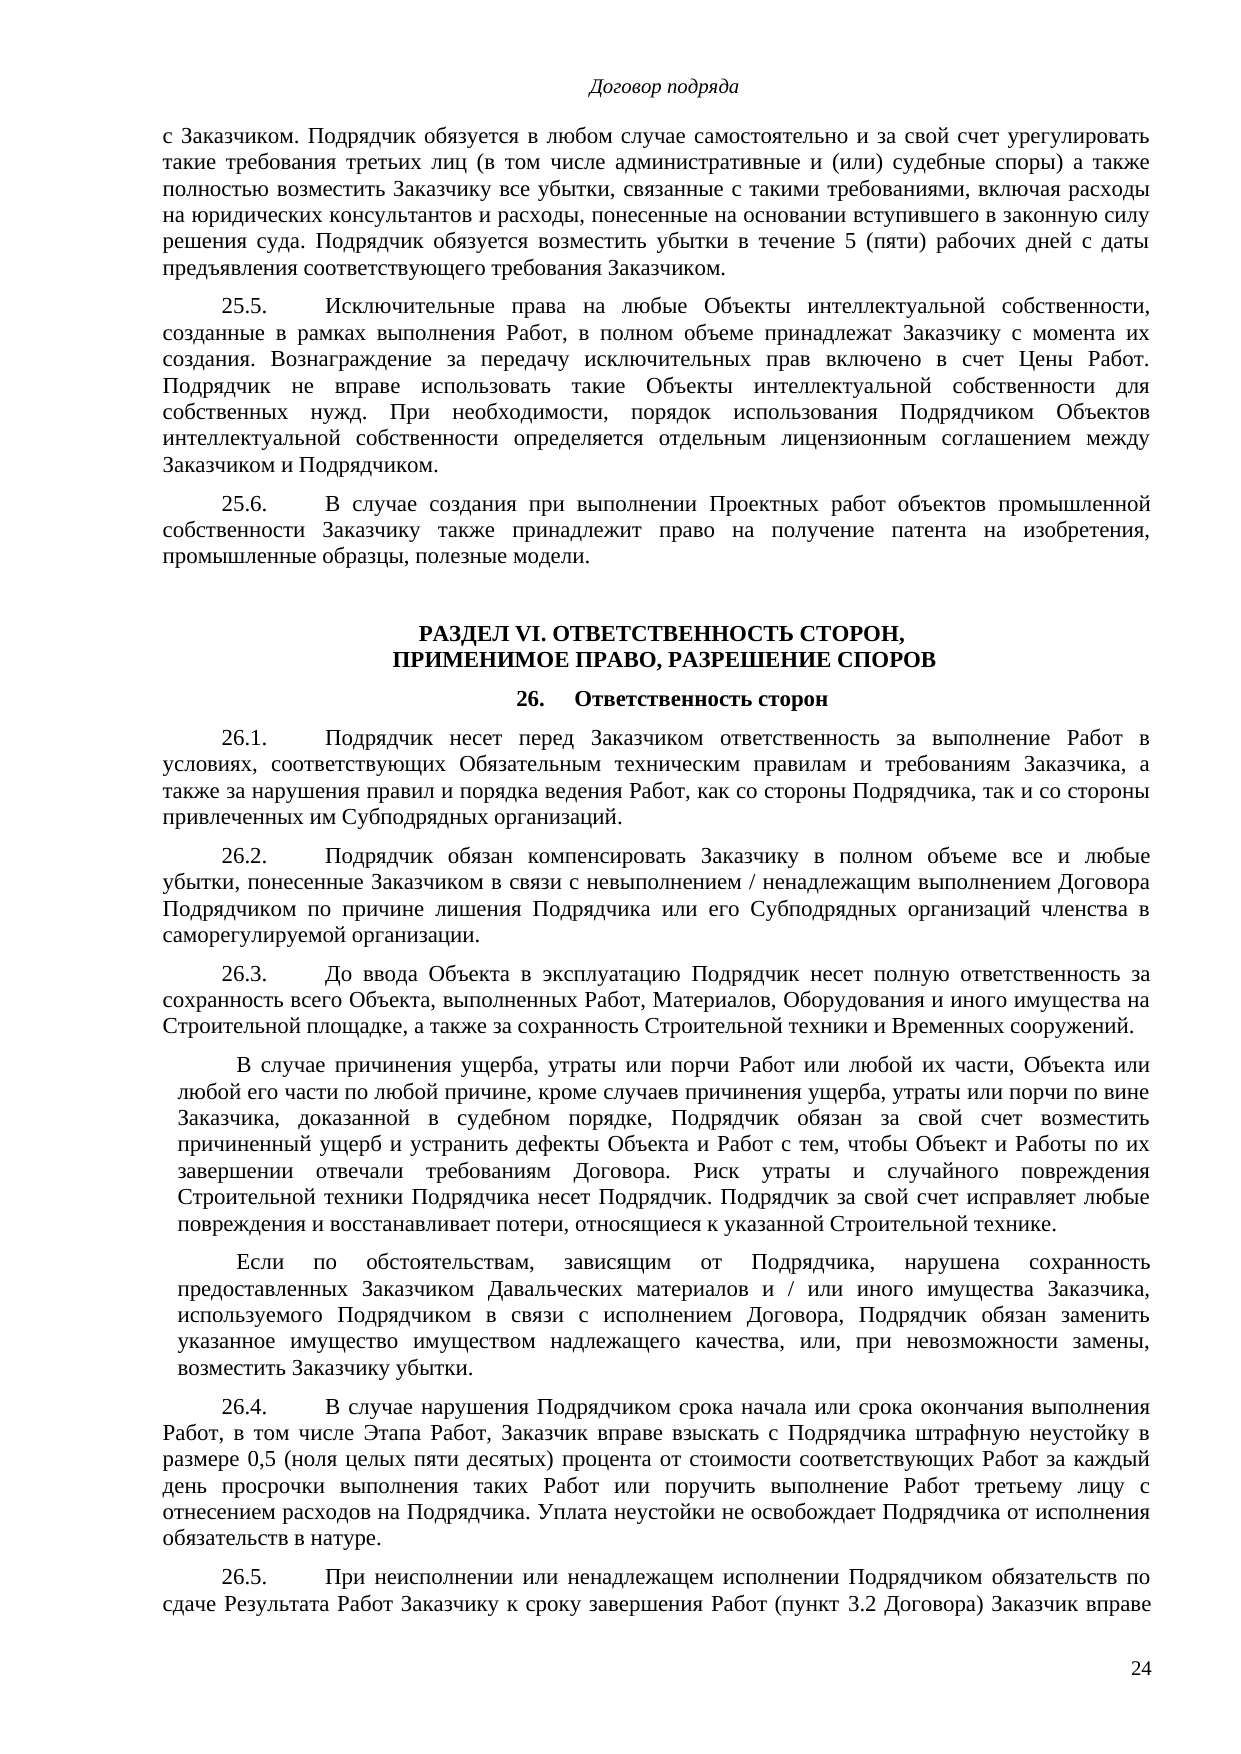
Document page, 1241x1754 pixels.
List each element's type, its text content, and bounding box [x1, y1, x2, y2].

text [162, 122, 1152, 280]
text Исключительные права на любые Объекты интеллектуальной собственности, созданные в рамках выполнения Работ, в полном объеме принадлежат Заказчику с момента их создания. Вознаграждение за передачу исключительных прав включено в счет Цены Работ. Подрядчик не вправе использовать такие Объекты интеллектуальной собственности для собственных нужд. При необходимости, порядок использования Подрядчиком Объектов интеллектуальной собственности определяется отдельным лицензионным соглашением между Заказчиком и Подрядчиком. [162, 293, 1152, 477]
text Ответственность сторон [177, 685, 1152, 712]
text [162, 1563, 1152, 1616]
text В случае нарушения Подрядчиком срока начала или срока окончания выполнения Работ, в том числе Этапа Работ, Заказчик вправе взыскать с Подрядчика штрафную неустойку в размере 0,5 (ноля целых пяти десятых) процента от стоимости соответствующих Работ за каждый день просрочки выполнения таких Работ или поручить выполнение Работ третьему лицу с отнесением расходов на Подрядчика. Уплата неустойки не освобождает Подрядчика от исполнения обязательств в натуре. [162, 1393, 1152, 1551]
text Подрядчик несет перед Заказчиком ответственность за выполнение Работ в условиях, соответствующих Обязательным техническим правилам и требованиям Заказчика, а также за нарушения правил и порядка ведения Работ, как со стороны Подрядчика, так и со стороны привлеченных им Субподрядных организаций. [162, 724, 1152, 829]
list РАЗДЕЛ VI. ОТВЕТСТВЕННОСТЬ СТОРОН, ПРИМЕНИМОЕ ПРАВО, РАЗРЕШЕНИЕ СПОРОВ [177, 620, 1152, 673]
list Если по обстоятельствам, зависящим от Подрядчика, нарушена сохранность предоставленных Заказчиком Давальческих материалов и / или иного имущества Заказчика, используемого Подрядчиком в связи с исполнением Договора, Подрядчик обязан заменить указанное имущество имуществом надлежащего качества, или, при невозможности замены, возместить Заказчику убытки. [177, 1248, 1152, 1380]
text Подрядчик обязан компенсировать Заказчику в полном объеме все и любые убытки, понесенные Заказчиком в связи с невыполнением / ненадлежащим выполнением Договора Подрядчиком по причине лишения Подрядчика или его Субподрядных организаций членства в саморегулируемой организации. [162, 842, 1152, 947]
text До ввода Объекта в эксплуатацию Подрядчик несет полную ответственность за сохранность всего Объекта, выполненных Работ, Материалов, Оборудования и иного имущества на Строительной площадке, а также за сохранность Строительной техники и Временных сооружений. [162, 960, 1152, 1039]
text В случае создания при выполнении Проектных работ объектов промышленной собственности Заказчику также принадлежит право на получение патента на изобретения, промышленные образцы, полезные модели. [162, 489, 1152, 569]
list В случае причинения ущерба, утраты или порчи Работ или любой их части, Объекта или любой его части по любой причине, кроме случаев причинения ущерба, утраты или порчи по вине Заказчика, доказанной в судебном порядке, Подрядчик обязан за свой счет возместить причиненный ущерб и устранить дефекты Объекта и Работ с тем, чтобы Объект и Работы по их завершении отвечали требованиям Договора. Риск утраты и случайного повреждения Строительной техники Подрядчика несет Подрядчик. Подрядчик за свой счет исправляет любые повреждения и восстанавливает потери, относящиеся к указанной Строительной технике. [177, 1051, 1152, 1236]
